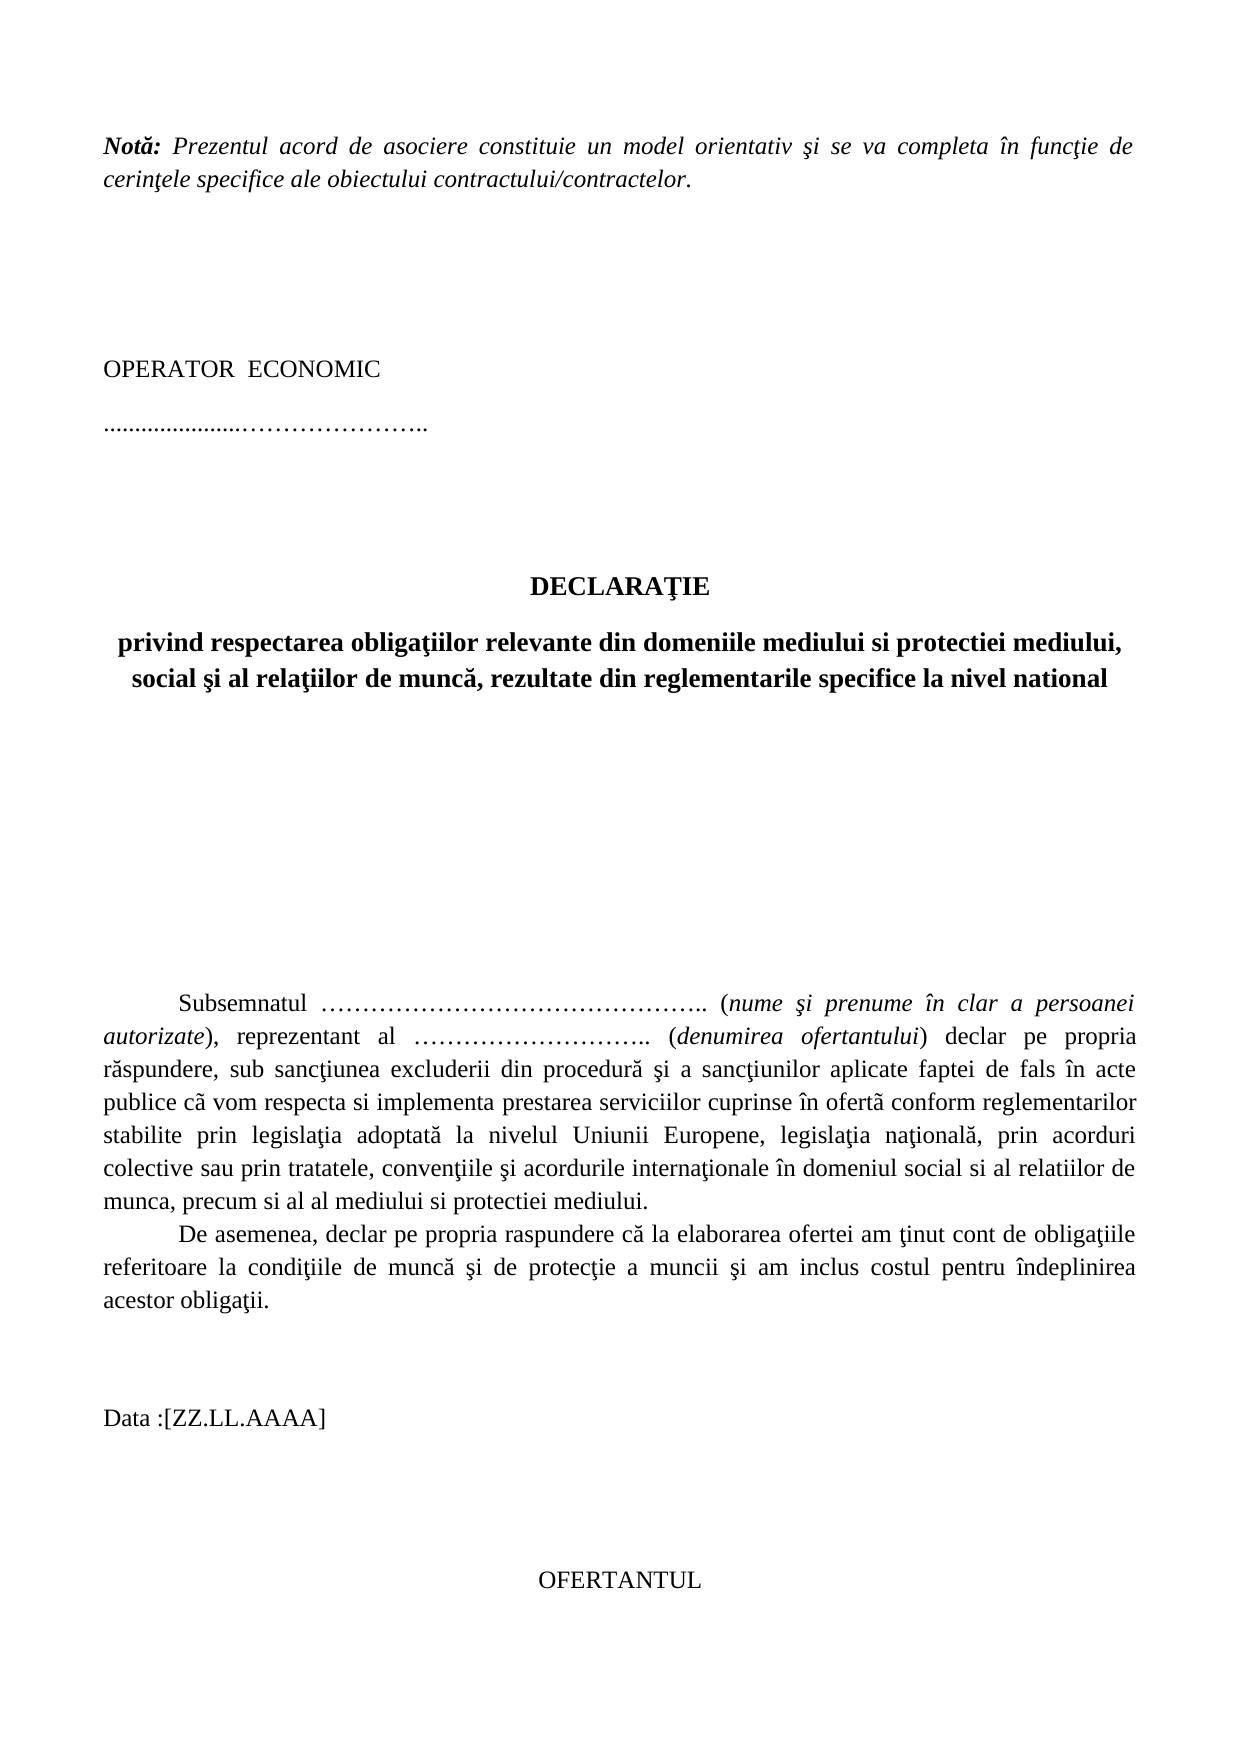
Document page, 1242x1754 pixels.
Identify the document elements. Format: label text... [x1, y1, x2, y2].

text ......................………………….. [103, 408, 1137, 437]
text Data :[ZZ.LL.AAAA] [103, 1403, 1137, 1432]
text OPERATOR ECONOMIC [103, 354, 1137, 383]
text privind respectarea obligaţiilor relevante din domeniile mediului si protectiei mediului, social şi al relaţiilor de muncă, rezultate din reglementarile specifice la nivel national [103, 627, 1137, 693]
text OFERTANTUL [103, 1565, 1137, 1593]
text De asemenea, declar pe propria raspundere că la elaborarea ofertei am ţinut cont de obligaţiile referitoare la condiţiile de muncă şi de protecţie a muncii şi am inclus costul pentru îndeplinirea acestor obligaţii. [103, 1219, 1137, 1314]
text Notă: Prezentul acord de asociere constituie un model orientativ şi se va completa în funcţie de cerinţele specifice ale obiectului contractului/contractelor. [103, 131, 1137, 193]
text DECLARAŢIE [103, 570, 1137, 601]
text Subsemnatul ……………………………………….. (nume şi prenume în clar a persoanei autorizate), reprezentant al ……………………….. (denumirea ofertantului) declar pe propria răspundere, sub sancţiunea excluderii din procedură şi a sancţiunilor aplicate faptei de fals în acte publice cã vom respecta si implementa prestarea serviciilor cuprinse în ofertã conform reglementarilor stabilite prin legislaţia adoptată la nivelul Uniunii Europene, legislaţia naţională, prin acorduri colective sau prin tratatele, convenţiile şi acordurile internaţionale în domeniul social si al relatiilor de munca, precum si al al mediului si protectiei mediului. [103, 988, 1137, 1215]
